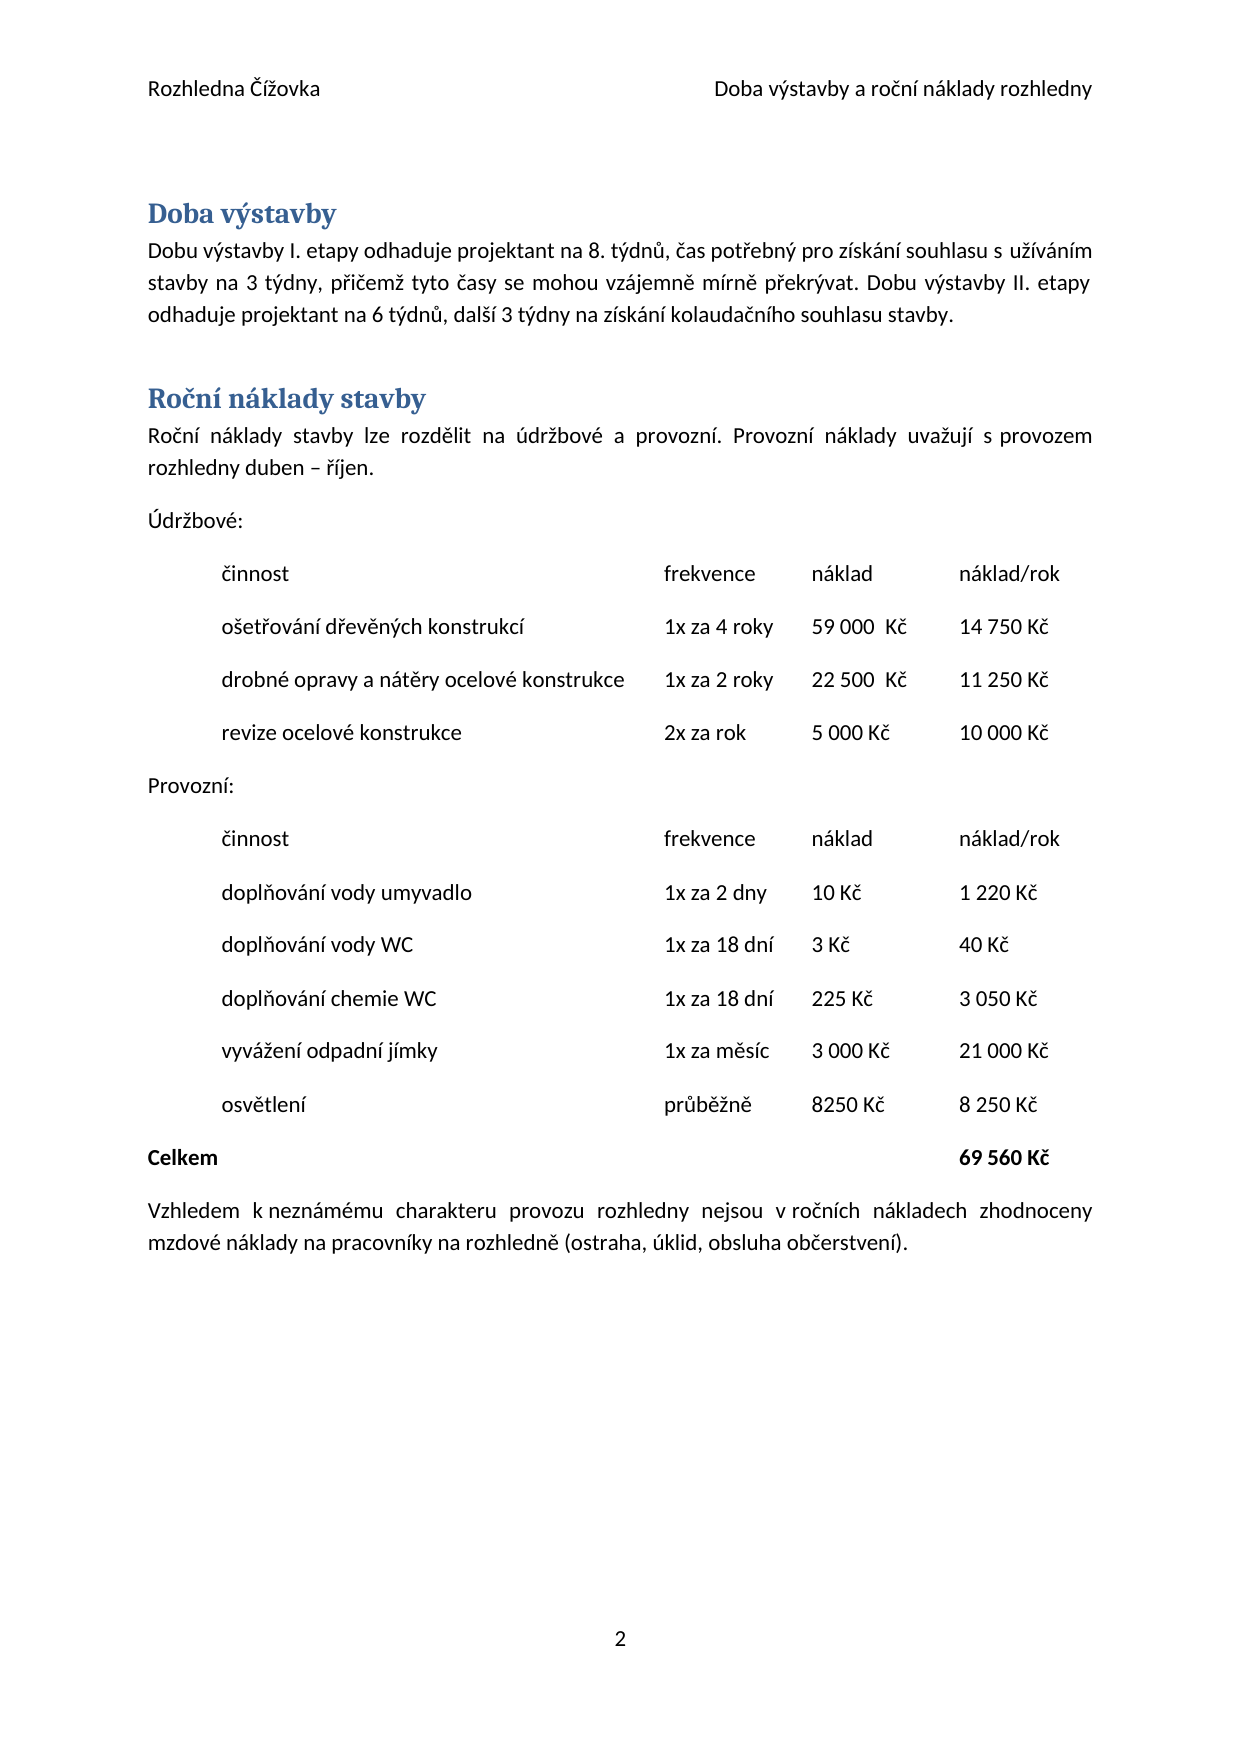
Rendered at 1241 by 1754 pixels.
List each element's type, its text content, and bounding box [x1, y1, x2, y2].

text Údržbové: [148, 506, 1093, 534]
text doplňování vody WC 1x za 18 dní 3 Kč 40 Kč [148, 931, 1093, 959]
subtitle Doba výstavby [148, 198, 1093, 231]
text Provozní: [148, 772, 1093, 799]
text doplňování vody umyvadlo 1x za 2 dny 10 Kč 1 220 Kč [148, 878, 1093, 906]
text Celkem 69 560 Kč [148, 1143, 1093, 1171]
text Roční náklady stavby lze rozdělit na údržbové a provozní. Provozní náklady uvažují s provozem rozhledny duben – říjen. [148, 421, 1093, 481]
text vyvážení odpadní jímky 1x za měsíc 3 000 Kč 21 000 Kč [148, 1037, 1093, 1065]
text ošetřování dřevěných konstrukcí 1x za 4 roky 59 000 Kč 14 750 Kč [148, 612, 1093, 641]
text činnost frekvence náklad náklad/rok [148, 824, 1093, 853]
text revize ocelové konstrukce 2x za rok 5 000 Kč 10 000 Kč [148, 718, 1093, 747]
text Dobu výstavby I. etapy odhaduje projektant na 8. týdnů, čas potřebný pro získání souhlasu s užíváním stavby na 3 týdny, přičemž tyto časy se mohou vzájemně mírně překrývat. Dobu výstavby II. etapy odhaduje projektant na 6 týdnů, další 3 týdny na získání kolaudačního souhlasu stavby. [148, 236, 1093, 328]
text Vzhledem k neznámému charakteru provozu rozhledny nejsou v ročních nákladech zhodnoceny mzdové náklady na pracovníky na rozhledně (ostraha, úklid, obsluha občerstvení). [148, 1196, 1093, 1256]
subtitle Roční náklady stavby [148, 383, 1093, 416]
text doplňování chemie WC 1x za 18 dní 225 Kč 3 050 Kč [148, 984, 1093, 1012]
text drobné opravy a nátěry ocelové konstrukce 1x za 2 roky 22 500 Kč 11 250 Kč [148, 666, 1093, 693]
text osvětlení průběžně 8250 Kč 8 250 Kč [148, 1090, 1093, 1118]
text činnost frekvence náklad náklad/rok [148, 559, 1093, 587]
